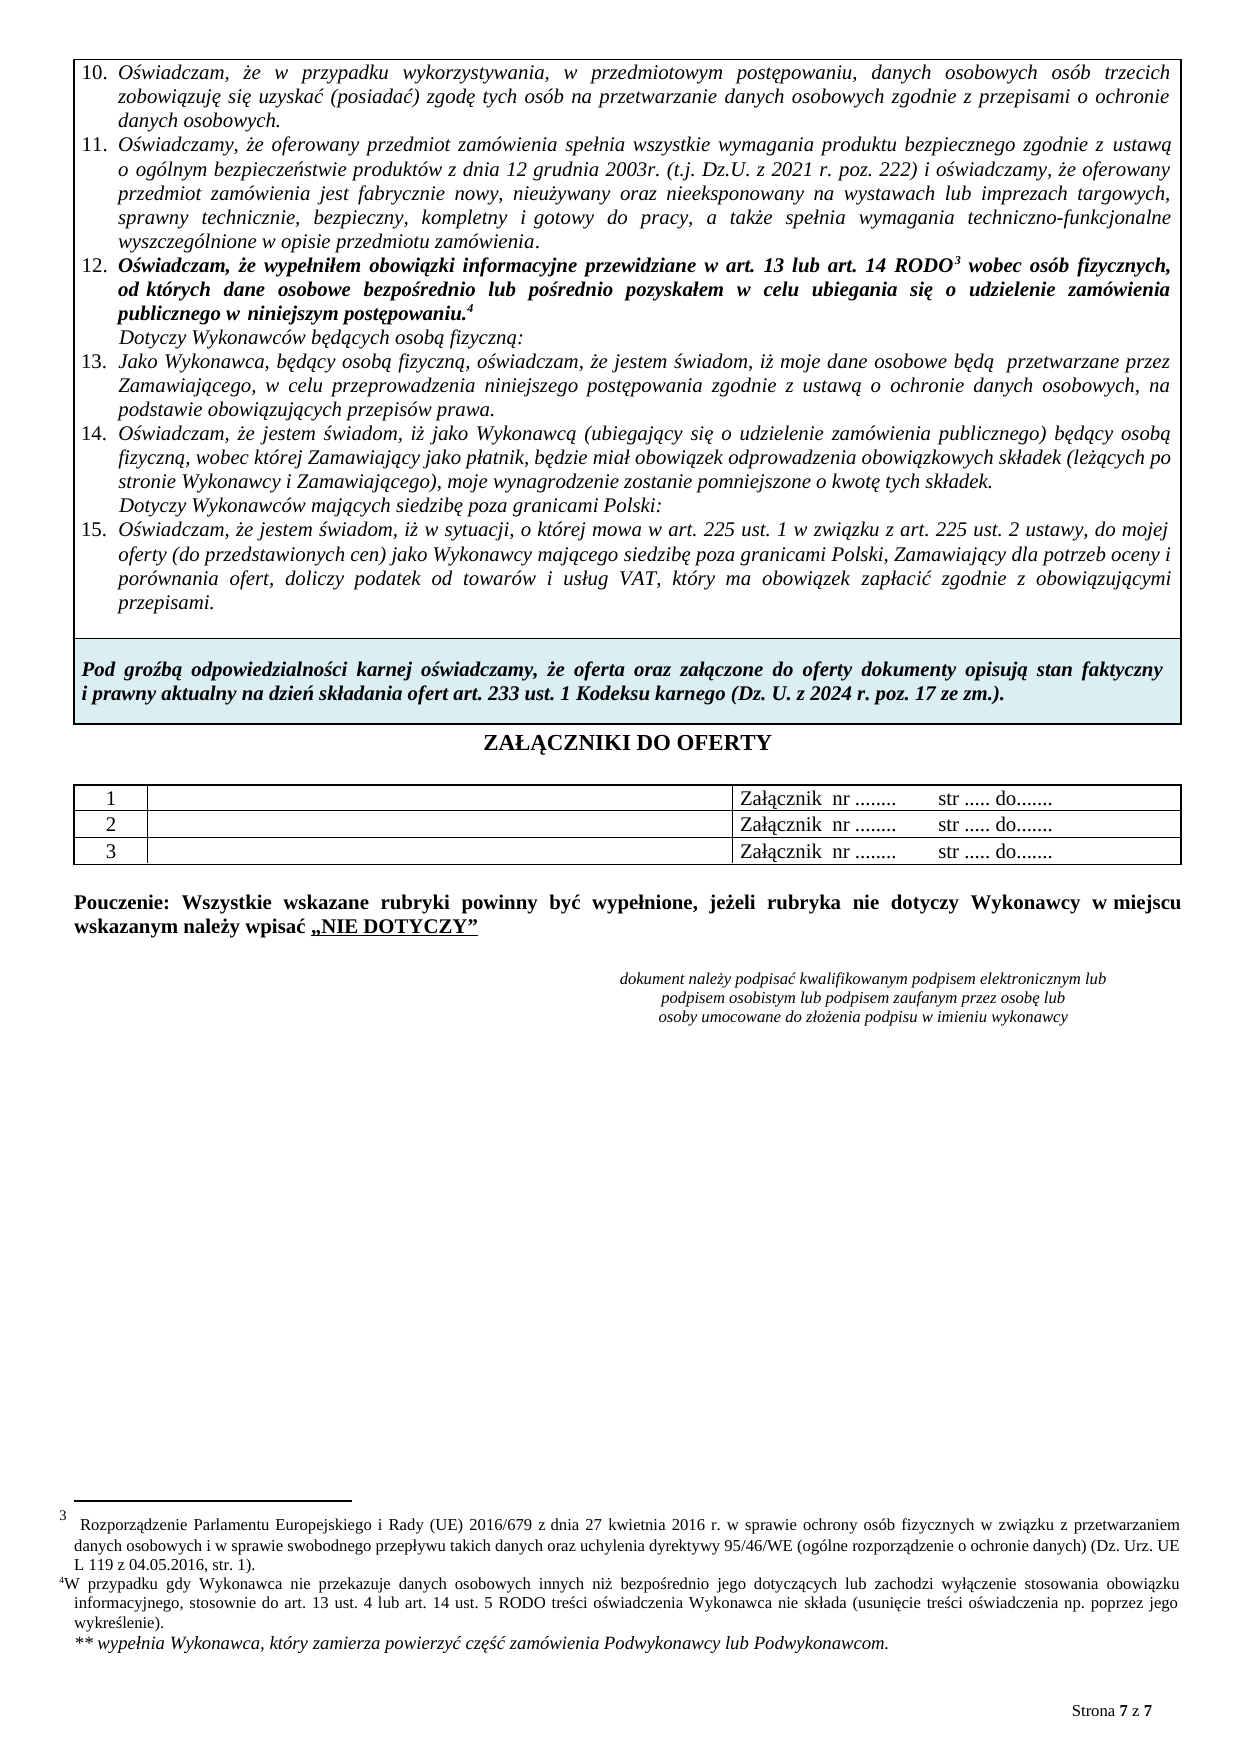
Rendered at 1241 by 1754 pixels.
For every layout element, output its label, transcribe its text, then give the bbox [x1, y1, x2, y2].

table_header 1 [75, 786, 147, 809]
table_cell 3 [75, 838, 147, 863]
table_cell Pod groźbą odpowiedzialności karnej oświadczamy, że oferta oraz załączone do oferty dokumenty opisują stan faktyczny i prawny aktualny na dzień składania ofert art. 233 ust. 1 Kodeksu karnego (Dz. U. z 2024 r. poz. 17 ze zm.). [75, 639, 1180, 723]
table_cell Załącznik nr ........ str ..... do....... [733, 811, 1180, 836]
table_header Załącznik nr ........ str ..... do....... [733, 786, 1180, 809]
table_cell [75, 60, 1180, 638]
subtitle Pouczenie: Wszystkie wskazane rubryki powinny być wypełnione, jeżeli rubryka nie dotyczy Wykonawcy w miejscu wskazanym należy wpisać „NIE DOTYCZY” [74, 890, 1181, 938]
text ZAŁĄCZNIKI DO OFERTY [74, 729, 1181, 784]
table_cell Załącznik nr ........ str ..... do....... [733, 838, 1180, 863]
table_cell [148, 811, 732, 836]
table_cell 2 [75, 811, 147, 836]
table_header [148, 786, 732, 809]
table_cell [148, 838, 732, 863]
